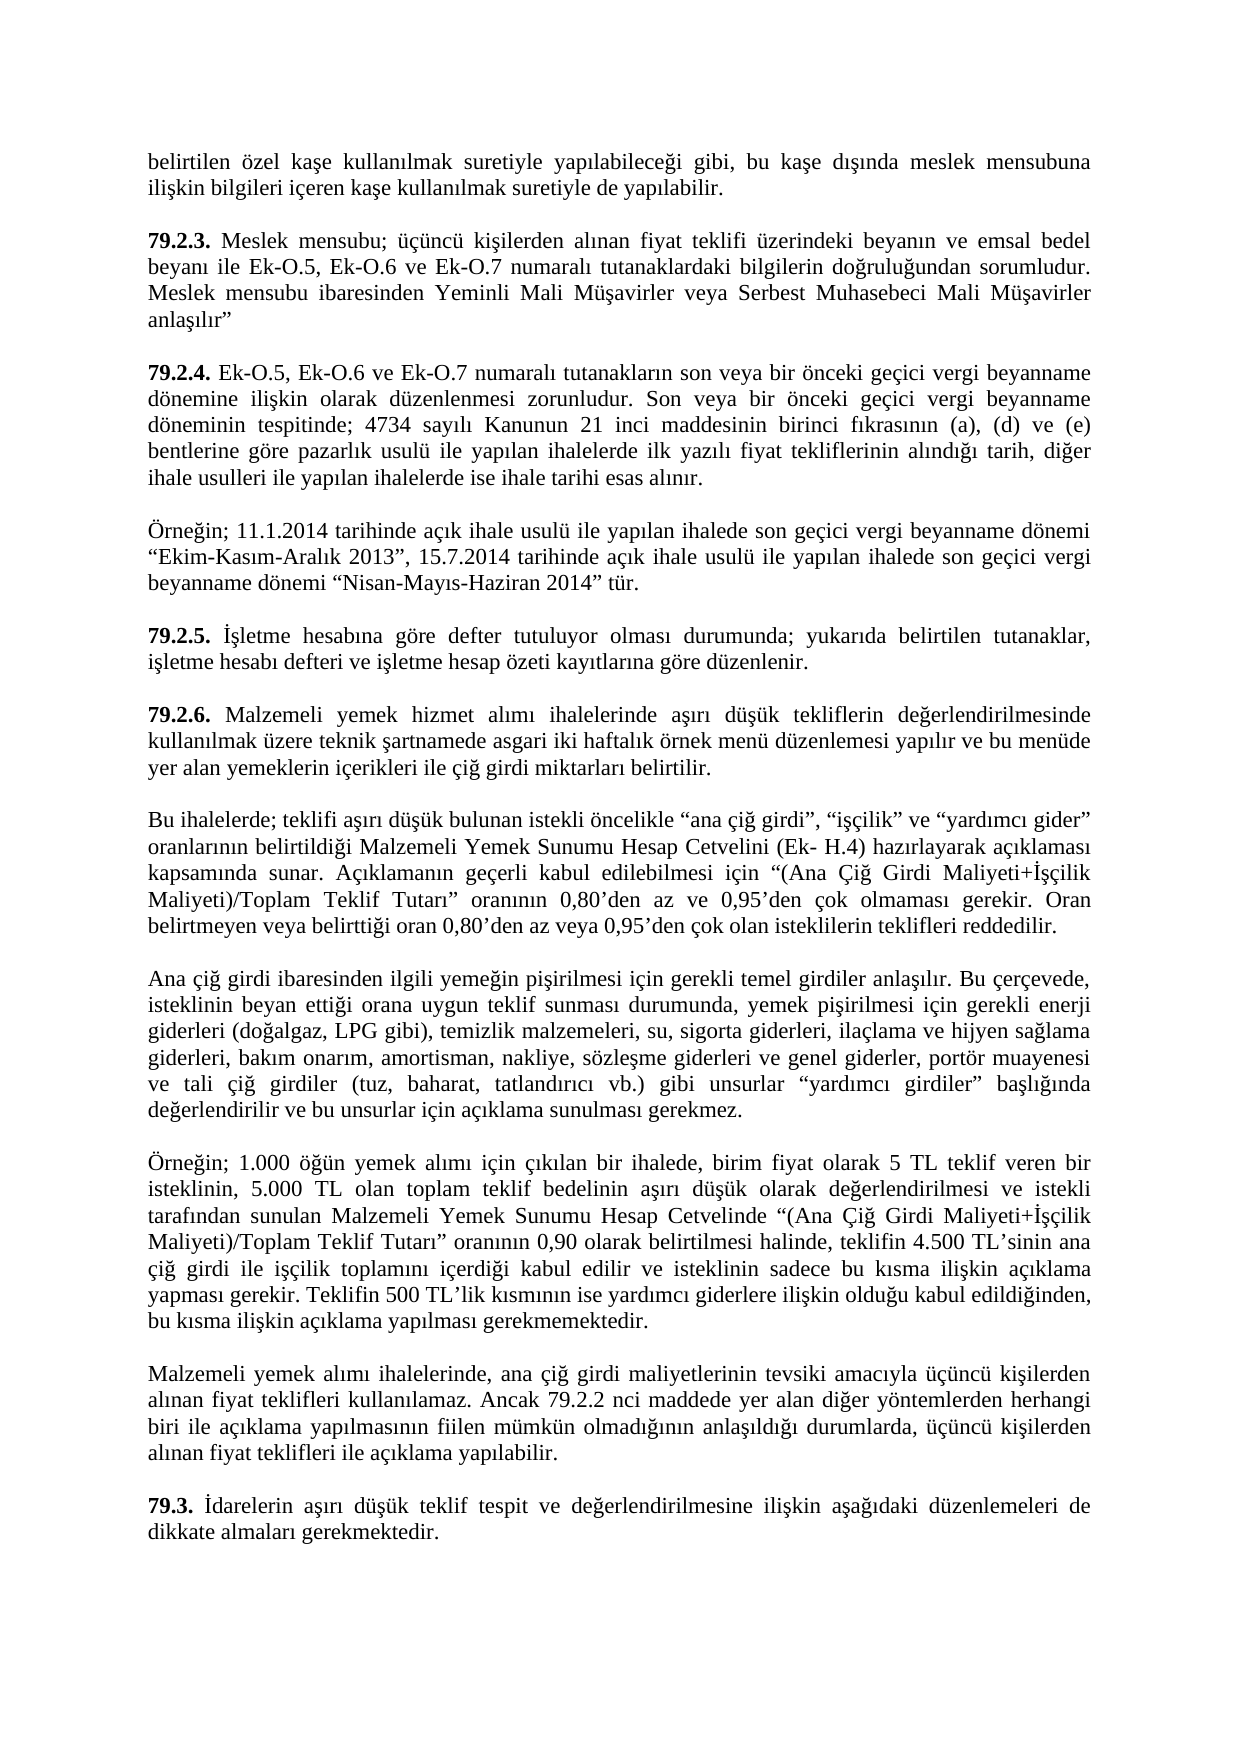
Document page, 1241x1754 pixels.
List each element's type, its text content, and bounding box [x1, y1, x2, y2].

title Bu ihalelerde; teklifi aşırı düşük bulunan istekli öncelikle “ana çiğ girdi”, “işçilik” ve “yardımcı gider” oranlarının belirtildiği Malzemeli Yemek Sunumu Hesap Cetvelini (Ek- H.4) hazırlayarak açıklaması kapsamında sunar. Açıklamanın geçerli kabul edilebilmesi için “(Ana Çiğ Girdi Maliyeti+İşçilik Maliyeti)/Toplam Teklif Tutarı” oranının 0,80’den az ve 0,95’den çok olmaması gerekir. Oran belirtmeyen veya belirttiği oran 0,80’den az veya 0,95’den çok olan isteklilerin teklifleri reddedilir. [148, 807, 1092, 938]
title 79.3. İdarelerin aşırı düşük teklif tespit ve değerlendirilmesine ilişkin aşağıdaki düzenlemeleri de dikkate almaları gerekmektedir. [148, 1492, 1092, 1544]
title 79.2.5. İşletme hesabına göre defter tutuluyor olması durumunda; yukarıda belirtilen tutanaklar, işletme hesabı defteri ve işletme hesap özeti kayıtlarına göre düzenlenir. [148, 622, 1092, 675]
title Örneğin; 1.000 öğün yemek alımı için çıkılan bir ihalede, birim fiyat olarak 5 TL teklif veren bir isteklinin, 5.000 TL olan toplam teklif bedelinin aşırı düşük olarak değerlendirilmesi ve istekli tarafından sunulan Malzemeli Yemek Sunumu Hesap Cetvelinde “(Ana Çiğ Girdi Maliyeti+İşçilik Maliyeti)/Toplam Teklif Tutarı” oranının 0,90 olarak belirtilmesi halinde, teklifin 4.500 TL’sinin ana çiğ girdi ile işçilik toplamını içerdiği kabul edilir ve isteklinin sadece bu kısma ilişkin açıklama yapması gerekir. Teklifin 500 TL’lik kısmının ise yardımcı giderlere ilişkin olduğu kabul edildiğinden, bu kısma ilişkin açıklama yapılması gerekmemektedir. [148, 1149, 1092, 1334]
title Ana çiğ girdi ibaresinden ilgili yemeğin pişirilmesi için gerekli temel girdiler anlaşılır. Bu çerçevede, isteklinin beyan ettiği orana uygun teklif sunması durumunda, yemek pişirilmesi için gerekli enerji giderleri (doğalgaz, LPG gibi), temizlik malzemeleri, su, sigorta giderleri, ilaçlama ve hijyen sağlama giderleri, bakım onarım, amortisman, nakliye, sözleşme giderleri ve genel giderler, portör muayenesi ve tali çiğ girdiler (tuz, baharat, tatlandırıcı vb.) gibi unsurlar “yardımcı girdiler” başlığında değerlendirilir ve bu unsurlar için açıklama sunulması gerekmez. [148, 965, 1092, 1123]
title 79.2.4. Ek-O.5, Ek-O.6 ve Ek-O.7 numaralı tutanakların son veya bir önceki geçici vergi beyanname dönemine ilişkin olarak düzenlenmesi zorunludur. Son veya bir önceki geçici vergi beyanname döneminin tespitinde; 4734 sayılı Kanunun 21 inci maddesinin birinci fıkrasının (a), (d) ve (e) bentlerine göre pazarlık usulü ile yapılan ihalelerde ilk yazılı fiyat tekliflerinin alındığı tarih, diğer ihale usulleri ile yapılan ihalelerde ise ihale tarihi esas alınır. [148, 358, 1092, 490]
title 79.2.6. Malzemeli yemek hizmet alımı ihalelerinde aşırı düşük tekliflerin değerlendirilmesinde kullanılmak üzere teknik şartnamede asgari iki haftalık örnek menü düzenlemesi yapılır ve bu menüde yer alan yemeklerin içerikleri ile çiğ girdi miktarları belirtilir. [148, 701, 1092, 780]
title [148, 148, 1092, 200]
title 79.2.3. Meslek mensubu; üçüncü kişilerden alınan fiyat teklifi üzerindeki beyanın ve emsal bedel beyanı ile Ek-O.5, Ek-O.6 ve Ek-O.7 numaralı tutanaklardaki bilgilerin doğruluğundan sorumludur. Meslek mensubu ibaresinden Yeminli Mali Müşavirler veya Serbest Muhasebeci Mali Müşavirler anlaşılır” [148, 227, 1092, 332]
text Örneğin; 11.1.2014 tarihinde açık ihale usulü ile yapılan ihalede son geçici vergi beyanname dönemi “Ekim-Kasım-Aralık 2013”, 15.7.2014 tarihinde açık ihale usulü ile yapılan ihalede son geçici vergi beyanname dönemi “Nisan-Mayıs-Haziran 2014” tür. [148, 517, 1092, 596]
title Malzemeli yemek alımı ihalelerinde, ana çiğ girdi maliyetlerinin tevsiki amacıyla üçüncü kişilerden alınan fiyat teklifleri kullanılamaz. Ancak 79.2.2 nci maddede yer alan diğer yöntemlerden herhangi biri ile açıklama yapılmasının fiilen mümkün olmadığının anlaşıldığı durumlarda, üçüncü kişilerden alınan fiyat teklifleri ile açıklama yapılabilir. [148, 1360, 1092, 1465]
